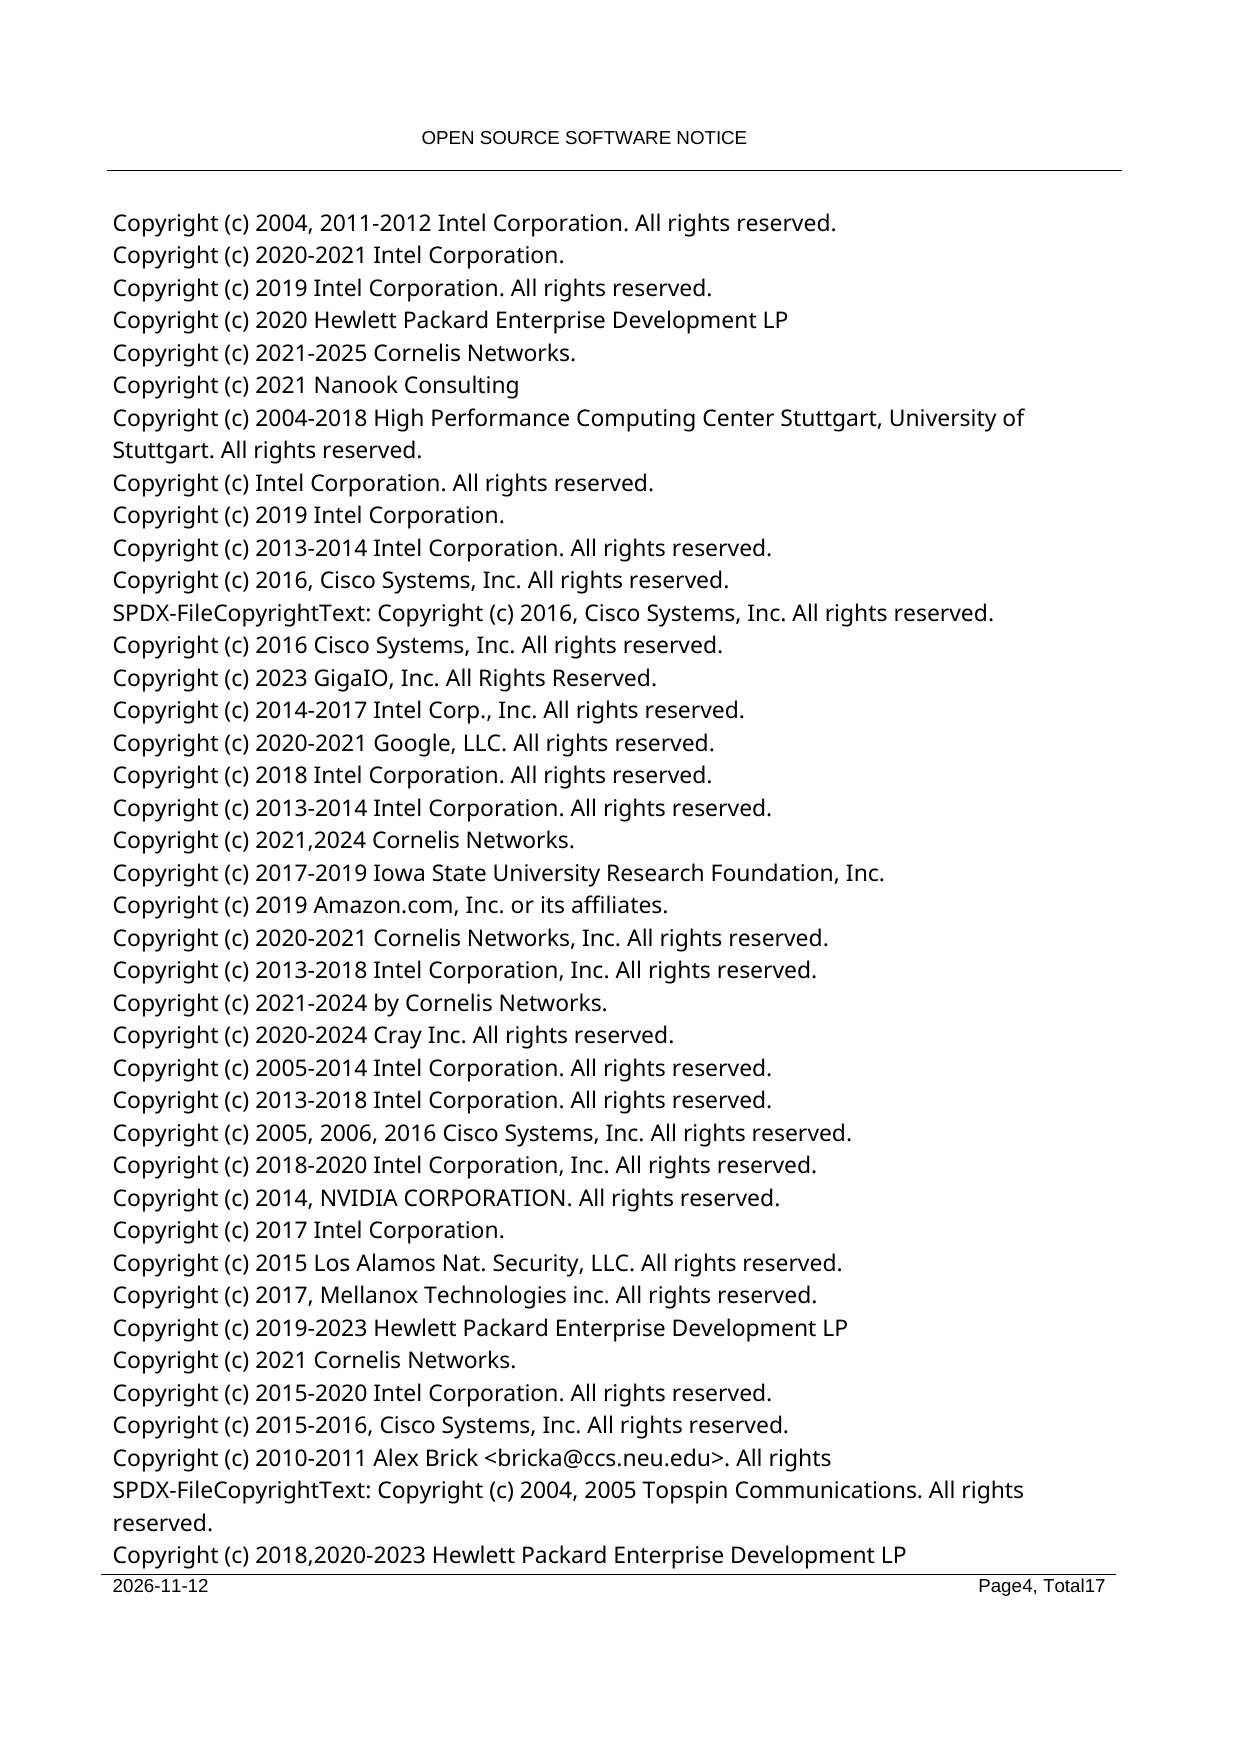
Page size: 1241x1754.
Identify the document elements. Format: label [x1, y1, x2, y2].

text [112, 206, 1128, 1571]
